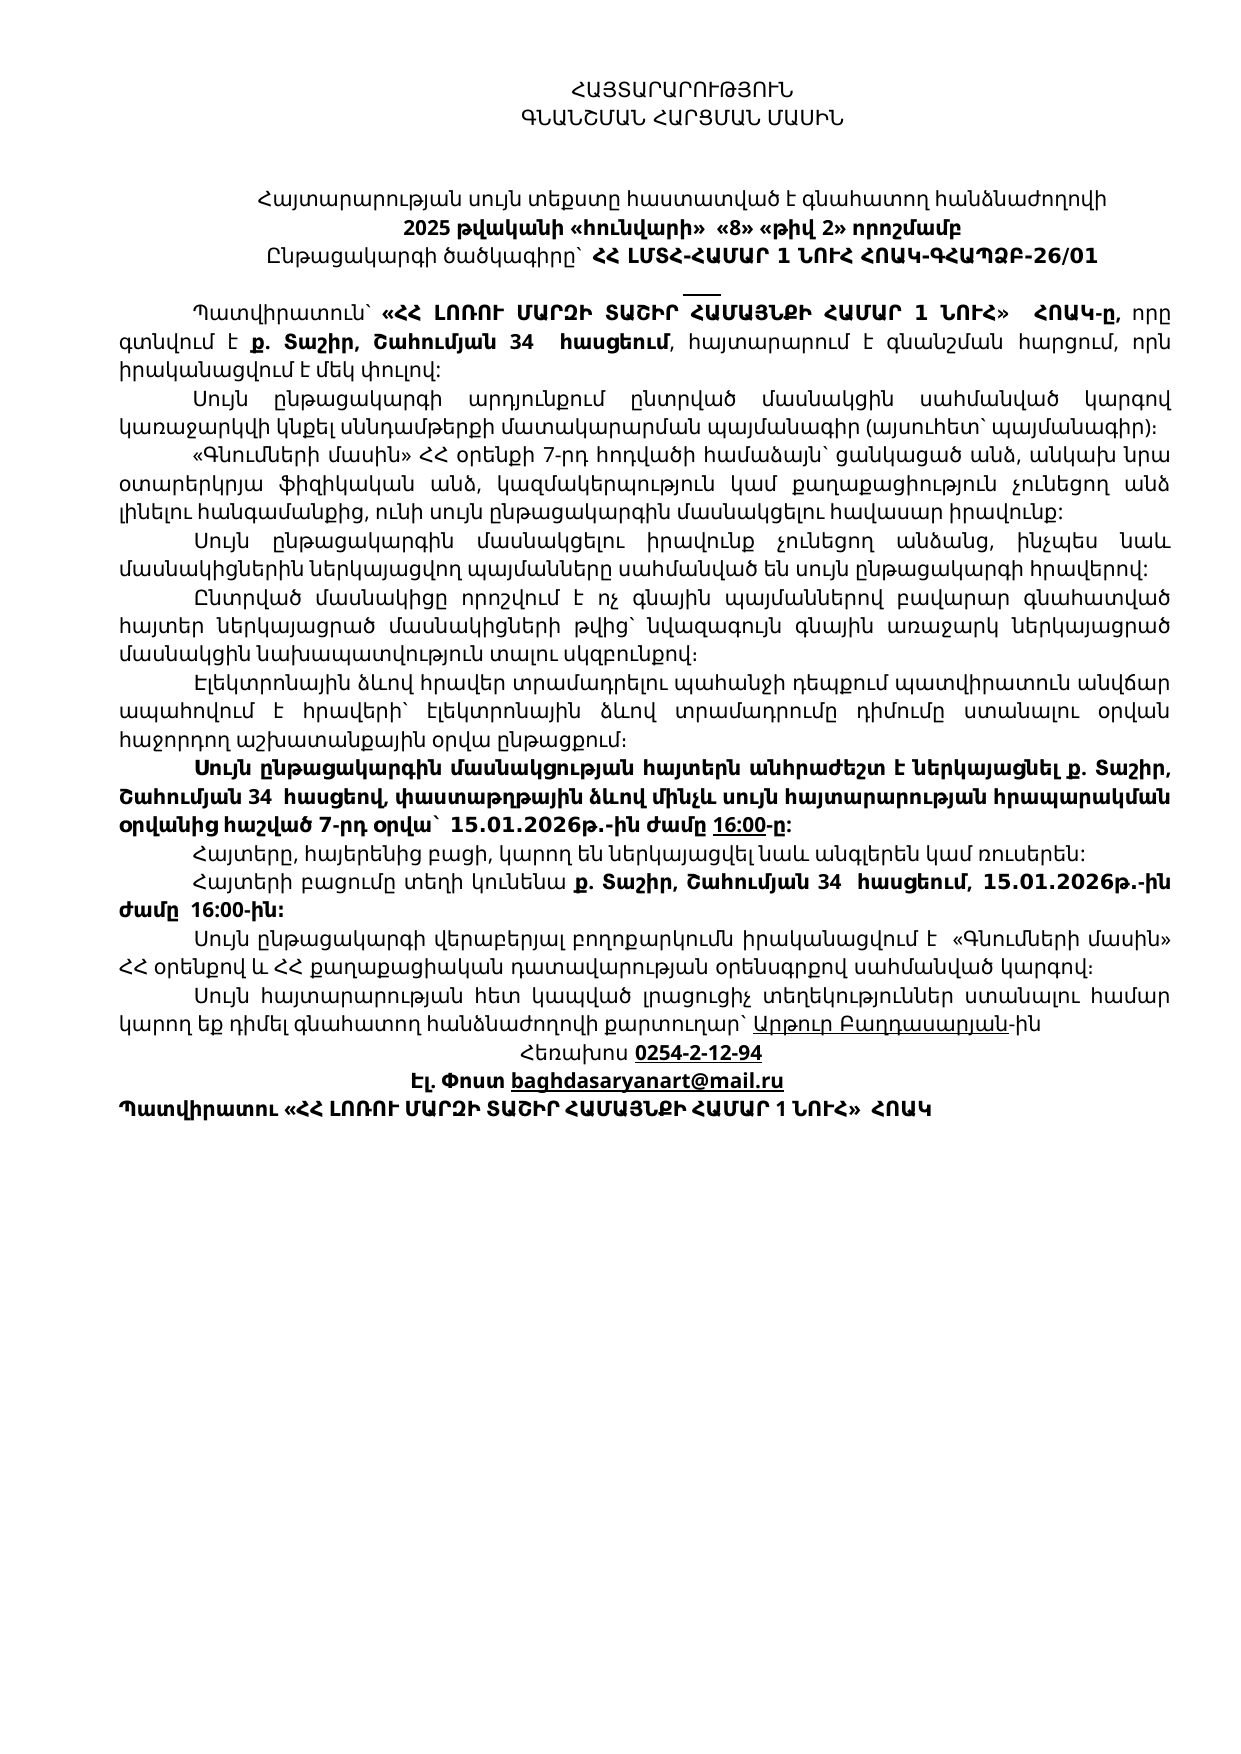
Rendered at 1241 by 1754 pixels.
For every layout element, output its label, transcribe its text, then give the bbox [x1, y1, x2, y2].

text Ընթացակարգի ծածկագիրը` ՀՀ ԼՄՏՀ-ՀԱՄԱՐ 1 ՆՈՒՀ ՀՈԱԿ-ԳՀԱՊՁԲ-26/01 [118, 241, 1171, 270]
text Պատվիրատու «ՀՀ ԼՈՌՈՒ ՄԱՐԶԻ ՏԱՇԻՐ ՀԱՄԱՅՆՔԻ ՀԱՄԱՐ 1 ՆՈՒՀ» ՀՈԱԿ [118, 1094, 1171, 1123]
text Ընտրված մասնակիցը որոշվում է ոչ գնային պայմաններով բավարար գնահատված հայտեր ներկայացրած մասնակիցների թվից` նվազագույն գնային առաջարկ ներկայացրած մասնակցին նախապատվություն տալու սկզբունքով։ [118, 583, 1171, 668]
text Սույն ընթացակարգին մասնակցելու իրավունք չունեցող անձանց, ինչպես նաև մասնակիցներին ներկայացվող պայմանները սահմանված են սույն ընթացակարգի հրավերով: [118, 526, 1171, 583]
text ՀԱՅՏԱՐԱՐՈՒԹՅՈՒՆ [118, 75, 1171, 103]
text 2025 թվականի «հունվարի» «8» «թիվ 2» որոշմամբ [118, 213, 1171, 241]
text Հայտարարության սույն տեքստը հաստատված է գնահատող հանձնաժողովի [118, 184, 1171, 213]
text «Գնումների մասին» ՀՀ օրենքի 7-րդ հոդվածի համաձայն` ցանկացած անձ, անկախ նրա օտարերկրյա ֆիզիկական անձ, կազմակերպություն կամ քաղաքացիություն չունեցող անձ լինելու հանգամանքից, ունի սույն ընթացակարգին մասնակցելու հավասար իրավունք: [118, 441, 1171, 526]
text Պատվիրատուն` «ՀՀ ԼՈՌՈՒ ՄԱՐԶԻ ՏԱՇԻՐ ՀԱՄԱՅՆՔԻ ՀԱՄԱՐ 1 ՆՈՒՀ» ՀՈԱԿ-ը, որը գտնվում է ք. Տաշիր, Շահումյան 34 հասցեում, հայտարարում է գնանշման հարցում, որն իրականացվում է մեկ փուլով: [118, 298, 1171, 384]
text Հայտերը, հայերենից բացի, կարող են ներկայացվել նաև անգլերեն կամ ռուսերեն: [118, 839, 1171, 867]
text Էլ. Փոստ baghdasaryanart@mail.ru [118, 1066, 1171, 1094]
text Հայտերի բացումը տեղի կունենա ք. Տաշիր, Շահումյան 34 հասցեում, 15.01.2026թ.-ին ժամը 16:00-ին։ [118, 867, 1171, 924]
text Սույն հայտարարության հետ կապված լրացուցիչ տեղեկություններ ստանալու համար կարող եք դիմել գնահատող հանձնաժողովի քարտուղար` Արթուր Բաղդասարյան-ին [118, 981, 1171, 1038]
text Էլեկտրոնային ձևով հրավեր տրամադրելու պահանջի դեպքում պատվիրատուն անվճար ապահովում է հրավերի` էլեկտրոնային ձևով տրամադրումը դիմումը ստանալու օրվան հաջորդող աշխատանքային օրվա ընթացքում։ [118, 668, 1171, 753]
text Սույն ընթացակարգի արդյունքում ընտրված մասնակցին սահմանված կարգով կառաջարկվի կնքել սննդամթերքի մատակարարման պայմանագիր (այսուհետ` պայմանագիր)։ [118, 384, 1171, 441]
text Սույն ընթացակարգին մասնակցության հայտերն անհրաժեշտ է ներկայացնել ք. Տաշիր, Շահումյան 34 հասցեով, փաստաթղթային ձևով մինչև սույն հայտարարության հրապարակման օրվանից հաշված 7-րդ օրվա` 15.01.2026թ.-ին ժամը 16:00-ը: [118, 753, 1171, 839]
text Հեռախոս 0254-2-12-94 [118, 1038, 1171, 1066]
text ԳՆԱՆՇՄԱՆ ՀԱՐՑՄԱՆ ՄԱՍԻՆ [118, 103, 1171, 132]
text Սույն ընթացակարգի վերաբերյալ բողոքարկումն իրականացվում է «Գնումների մասին» ՀՀ օրենքով և ՀՀ քաղաքացիական դատավարության օրենսգրքով սահմանված կարգով։ [118, 924, 1171, 981]
